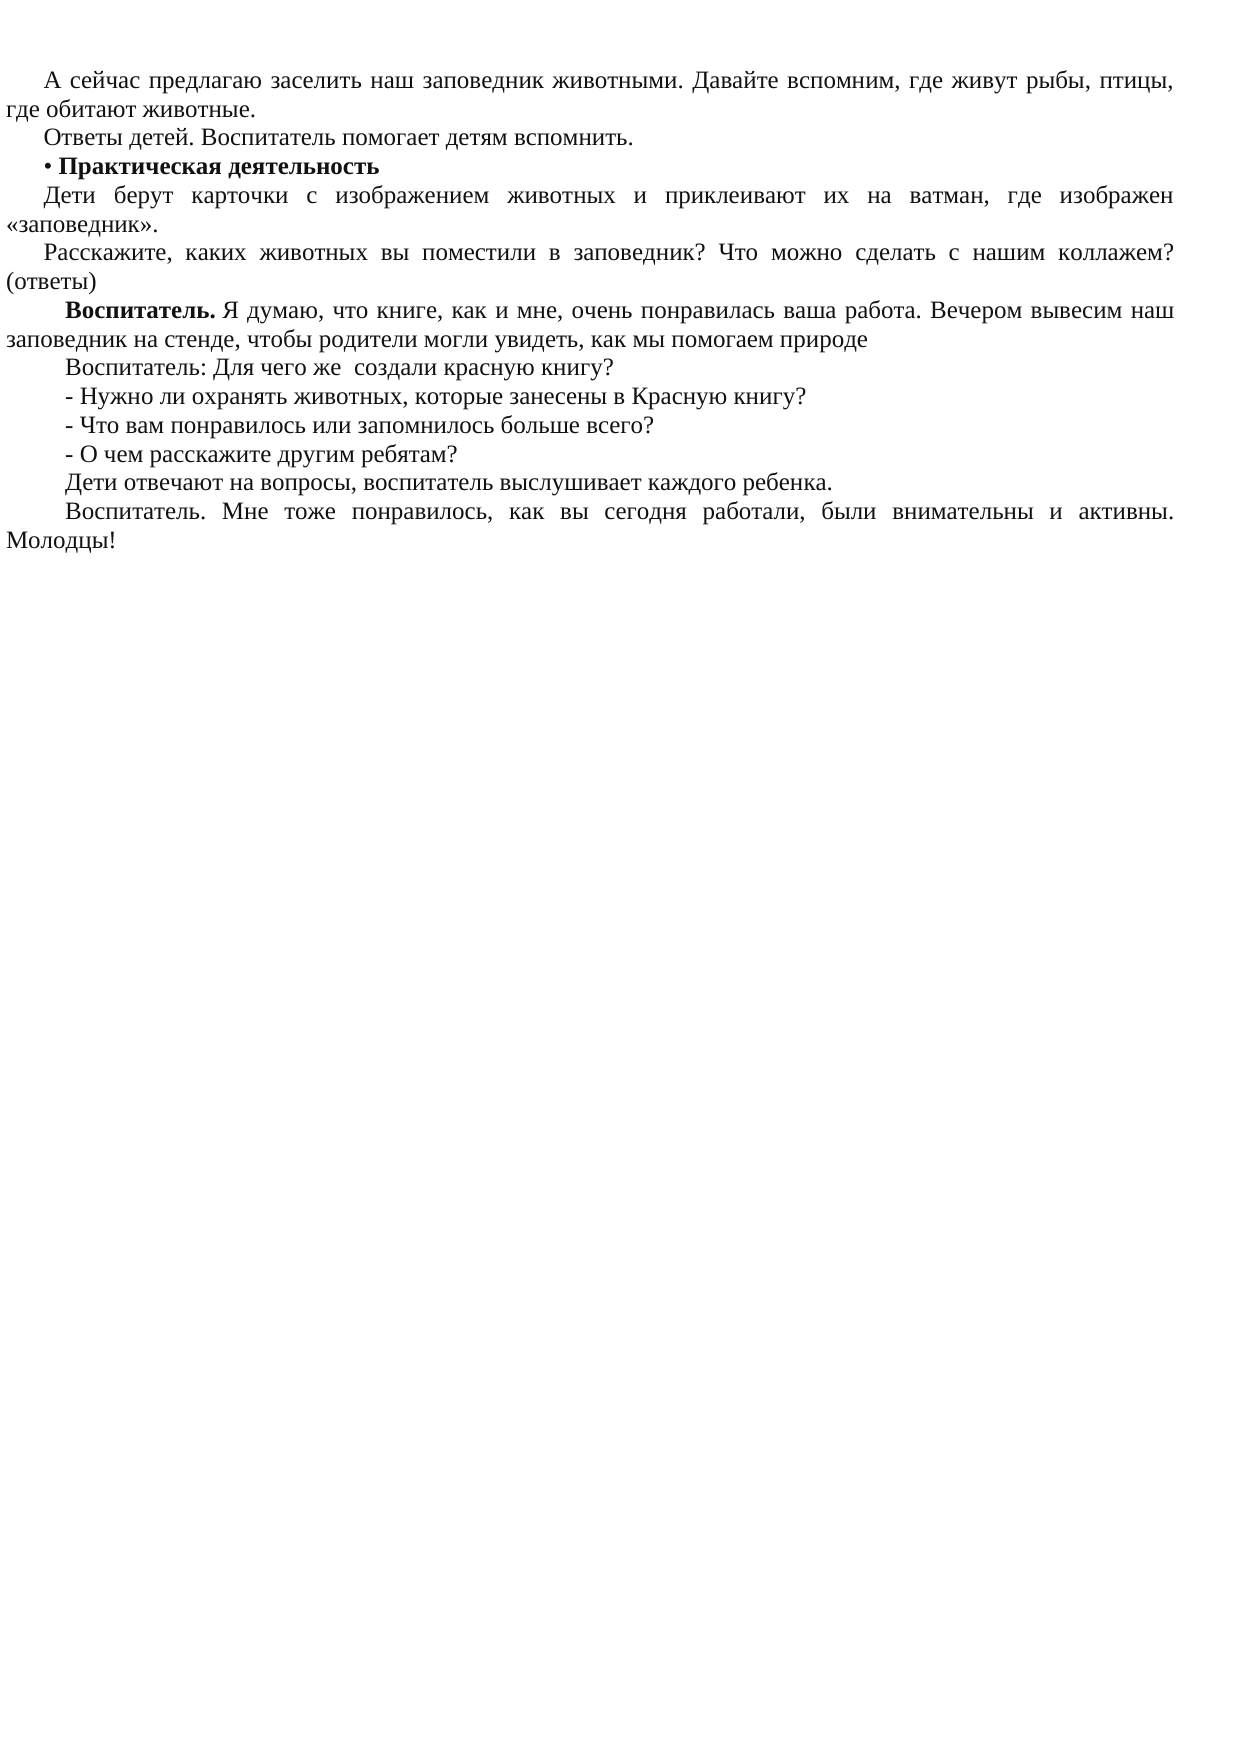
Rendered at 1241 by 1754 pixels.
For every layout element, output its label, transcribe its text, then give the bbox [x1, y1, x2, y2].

text Ответы детей. Воспитатель помогает детям вспомнить. [6, 122, 1175, 151]
text А сейчас предлагаю заселить наш заповедник животными. Давайте вспомним, где живут рыбы, птицы, где обитают животные. [6, 65, 1175, 122]
text - Что вам понравилось или запомнилось больше всего? [6, 410, 1175, 439]
text Дети берут карточки с изображением животных и приклеивают их на ватман, где изображен «заповедник». [6, 180, 1175, 237]
text • Практическая деятельность [6, 151, 1175, 180]
text - О чем расскажите другим ребятам? [6, 439, 1175, 467]
text - Нужно ли охранять животных, которые занесены в Красную книгу? [6, 381, 1175, 410]
text Воспитатель. Я думаю, что книге, как и мне, очень понравилась ваша работа. Вечером вывесим наш заповедник на стенде, чтобы родители могли увидеть, как мы помогаем природе [6, 295, 1175, 352]
text Дети отвечают на вопросы, воспитатель выслушивает каждого ребенка. [6, 467, 1175, 496]
text Воспитатель. Мне тоже понравилось, как вы сегодня работали, были внимательны и активны. Молодцы! [6, 496, 1175, 554]
text Расскажите, каких животных вы поместили в заповедник? Что можно сделать с нашим коллажем? (ответы) [6, 237, 1175, 295]
text Воспитатель: Для чего же создали красную книгу? [6, 352, 1175, 381]
